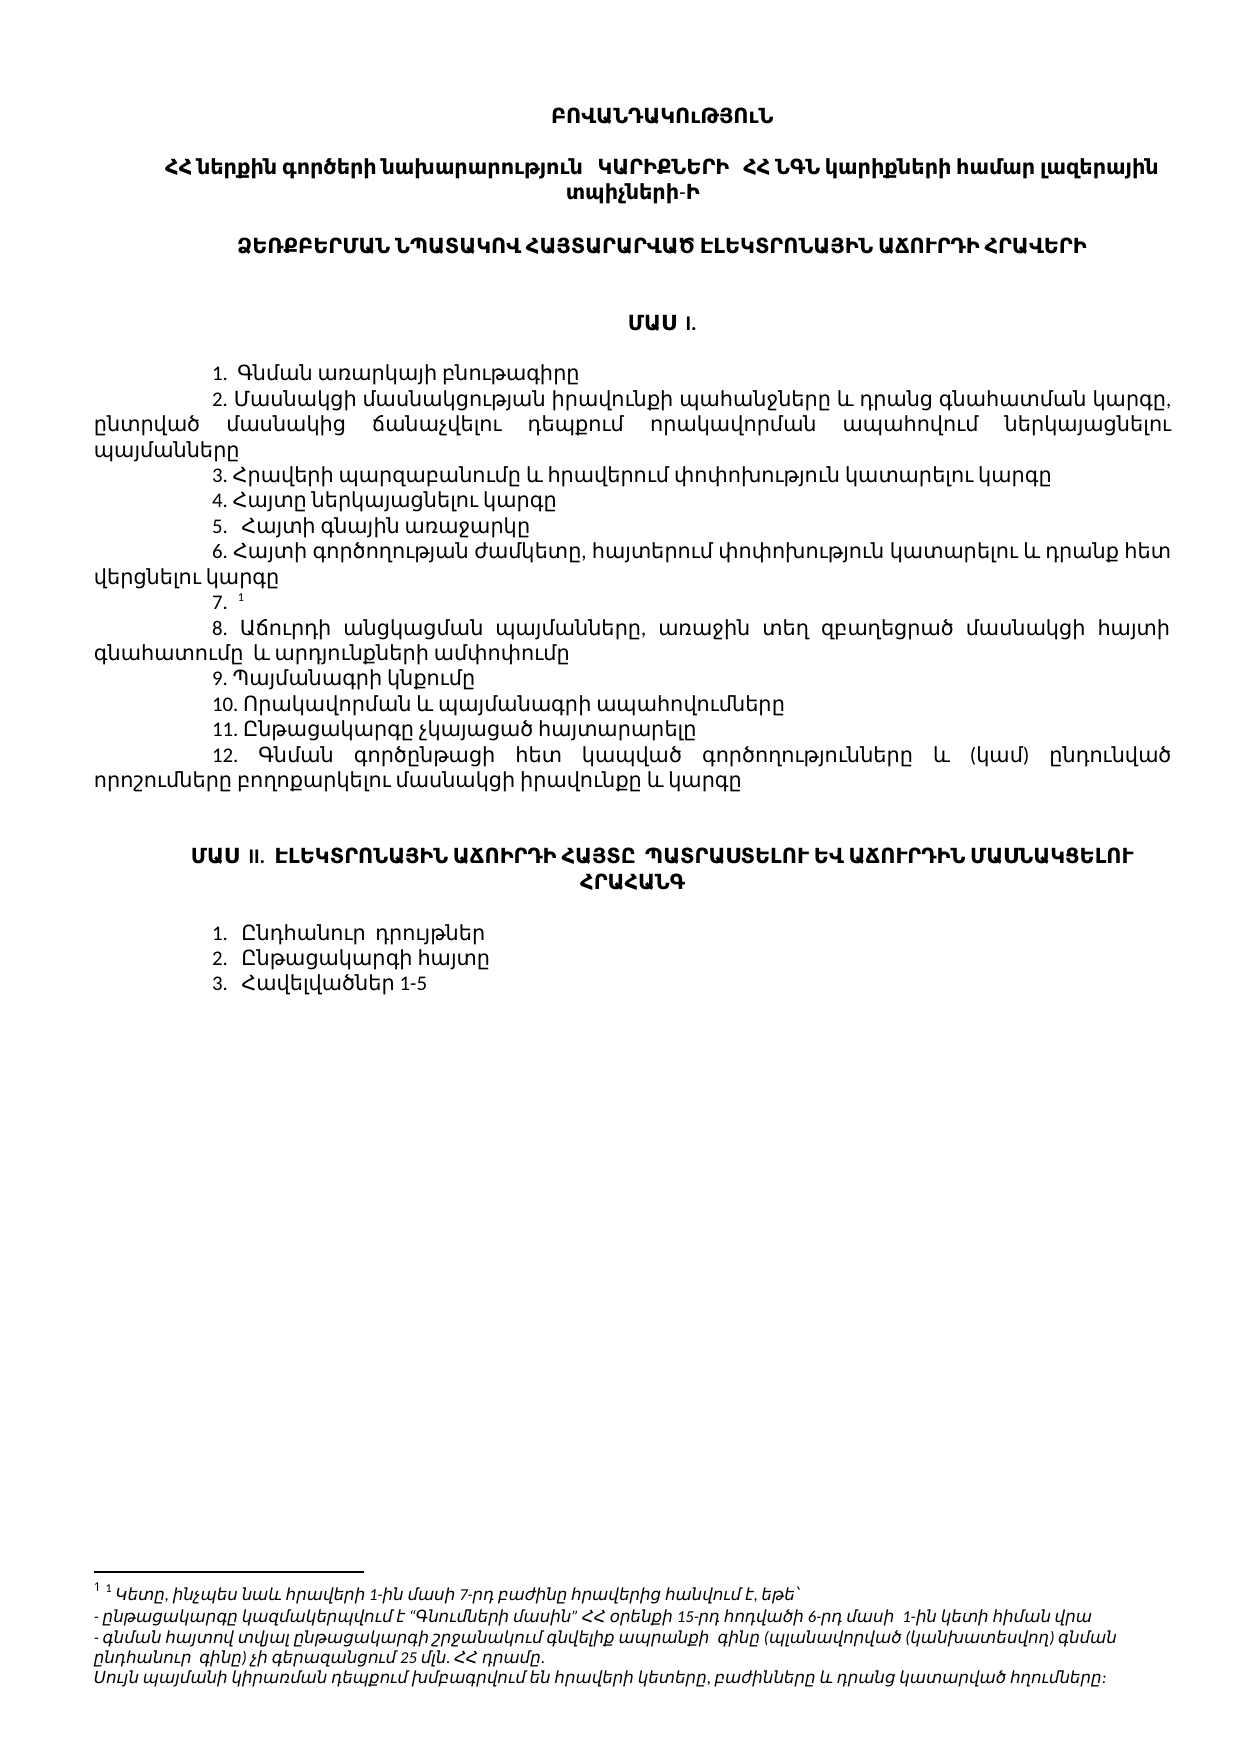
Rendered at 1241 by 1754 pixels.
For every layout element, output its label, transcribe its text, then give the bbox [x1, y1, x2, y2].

text 8. Աճուրդի անցկացման պայմանները, առաջին տեղ զբաղեցրած մասնակցի հայտի գնահատումը և արդյունքների ամփոփումը [94, 615, 1171, 666]
text 1. Ընդհանուր դրույթներ [94, 920, 1171, 945]
text 6. Հայտի գործողության ժամկետը, հայտերում փոփոխություն կատարելու և դրանք հետ վերցնելու կարգը [94, 538, 1171, 589]
text 2. Մասնակցի մասնակցության իրավունքի պահանջները և դրանց գնահատման կարգը, ընտրված մասնակից ճանաչվելու դեպքում որակավորման ապահովում ներկայացնելու պայմանները [94, 386, 1171, 462]
text 9. Պայմանագրի կնքումը [94, 666, 1171, 691]
text 3. Հրավերի պարզաբանումը և հրավերում փոփոխություն կատարելու կարգը [94, 462, 1171, 488]
text 10. Որակավորման և պայմանագրի ապահովումները [94, 691, 1171, 716]
text ՀՀ ներքին գործերի նախարարություն ԿԱՐԻՔՆԵՐԻ ՀՀ ՆԳՆ կարիքների համար լազերային տպիչների-Ի [94, 154, 1171, 205]
text ՄԱՍ I. [94, 310, 1171, 335]
text ԲՈՎԱՆԴԱԿՈւԹՅՈւՆ [94, 103, 1171, 128]
text ՁԵՌՔԲԵՐՄԱՆ ՆՊԱՏԱԿՈՎ ՀԱՅՏԱՐԱՐՎԱԾ ԷԼԵԿՏՐՈՆԱՅԻՆ ԱՃՈՒՐԴԻ ՀՐԱՎԵՐԻ [94, 233, 1171, 259]
text 12. Գնման գործընթացի հետ կապված գործողությունները և (կամ) ընդունված որոշումները բողոքարկելու մասնակցի իրավունքը և կարգը [94, 742, 1171, 793]
text 2. Ընթացակարգի հայտը [94, 945, 1171, 971]
text 1. Գնման առարկայի բնութագիրը [94, 361, 1171, 386]
text 5. Հայտի գնային առաջարկը [94, 513, 1171, 538]
text 3. Հավելվածներ 1-5 [94, 971, 1171, 996]
text 4. Հայտը ներկայացնելու կարգը [94, 488, 1171, 513]
text 7. 1 [94, 589, 1171, 615]
text ՄԱՍ II. ԷԼԵԿՏՐՈՆԱՅԻՆ ԱՃՈԻՐԴԻ ՀԱՅՏԸ ՊԱՏՐԱՍՏԵԼՈՒ ԵՎ ԱՃՈՒՐԴԻՆ ՄԱՍՆԱԿՑԵԼՈՒ ՀՐԱՀԱՆԳ [94, 843, 1171, 894]
text 11. Ընթացակարգը չկայացած հայտարարելը [94, 716, 1171, 742]
